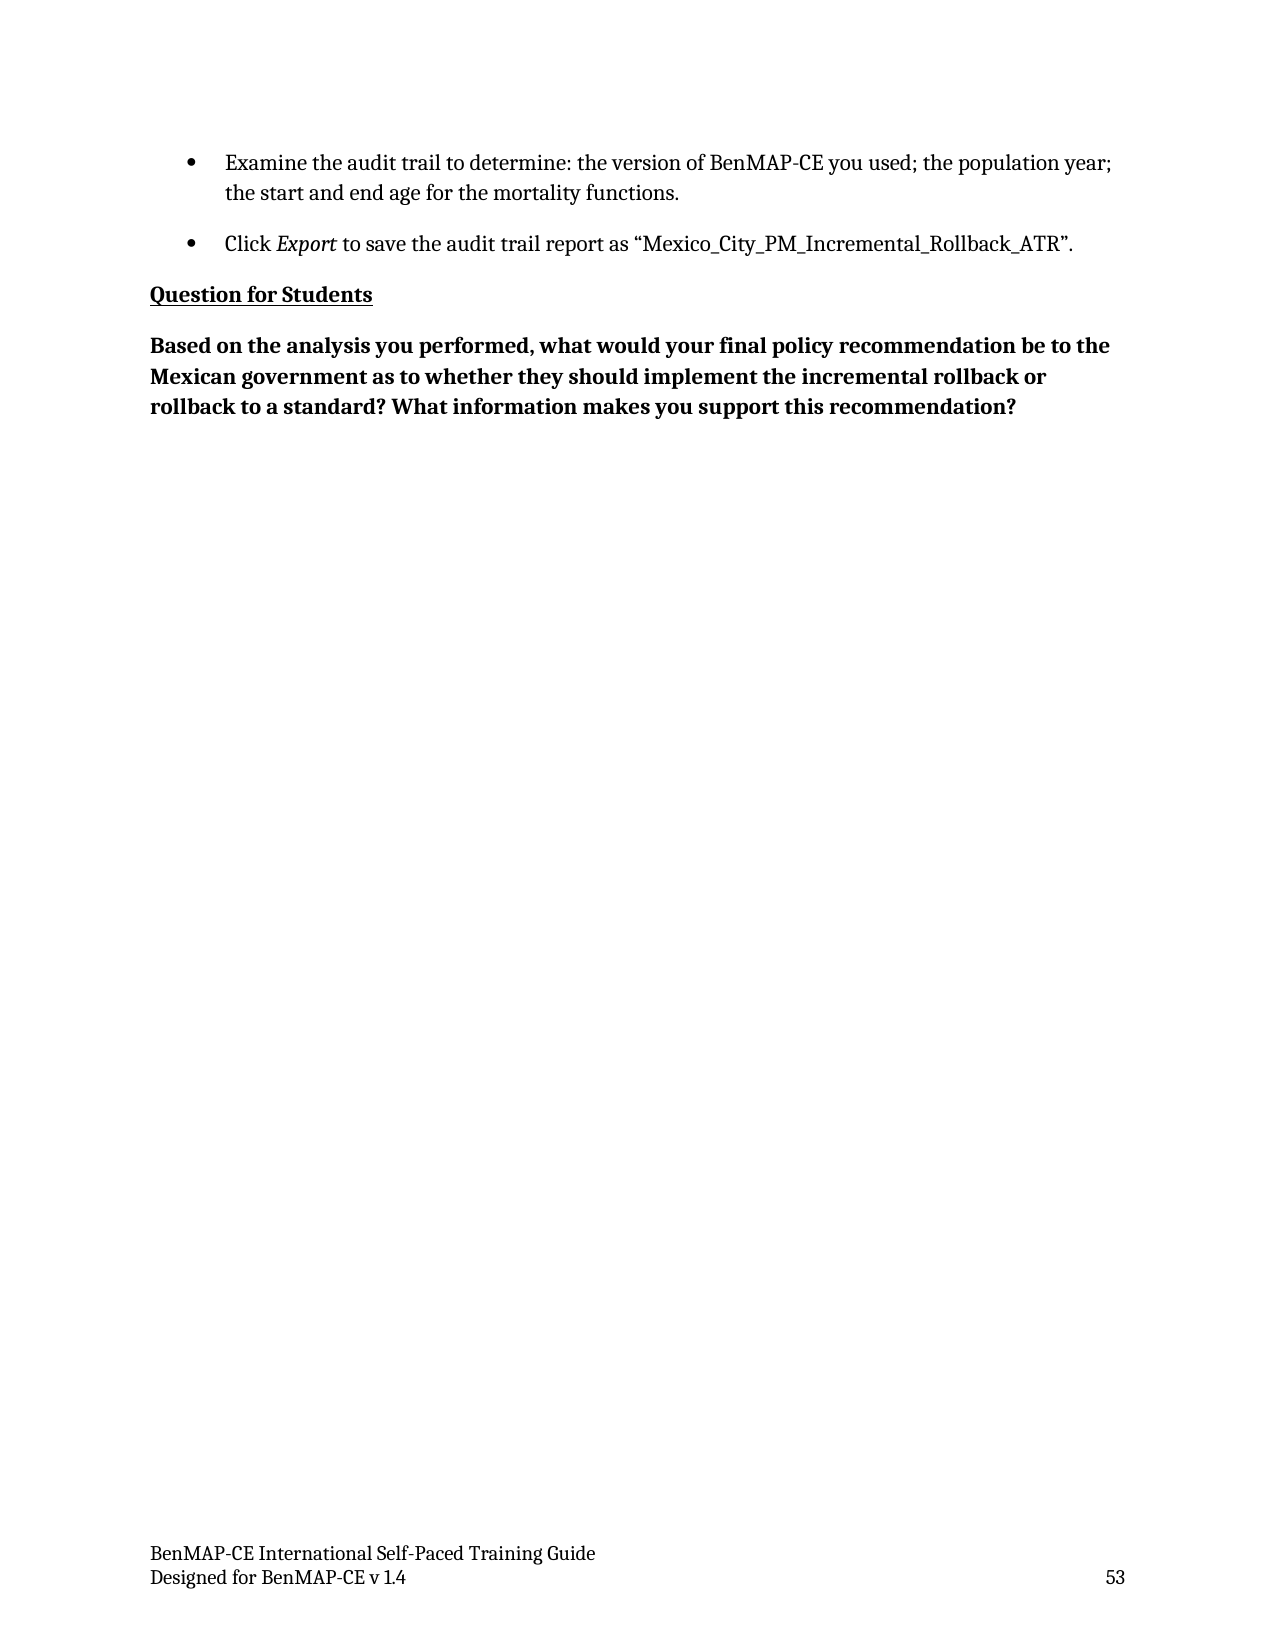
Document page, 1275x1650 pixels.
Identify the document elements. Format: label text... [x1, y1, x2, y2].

text Click Export to save the audit trail report as “Mexico_City_PM_Incremental_Rollback_ATR”. [187, 231, 1125, 258]
text Based on the analysis you performed, what would your final policy recommendation be to the Mexican government as to whether they should implement the incremental rollback or rollback to a standard? What information makes you support this recommendation? [150, 333, 1125, 420]
text Question for Students [150, 282, 1125, 309]
text Examine the audit trail to determine: the version of BenMAP-CE you used; the population year; the start and end age for the mortality functions. [187, 150, 1125, 207]
